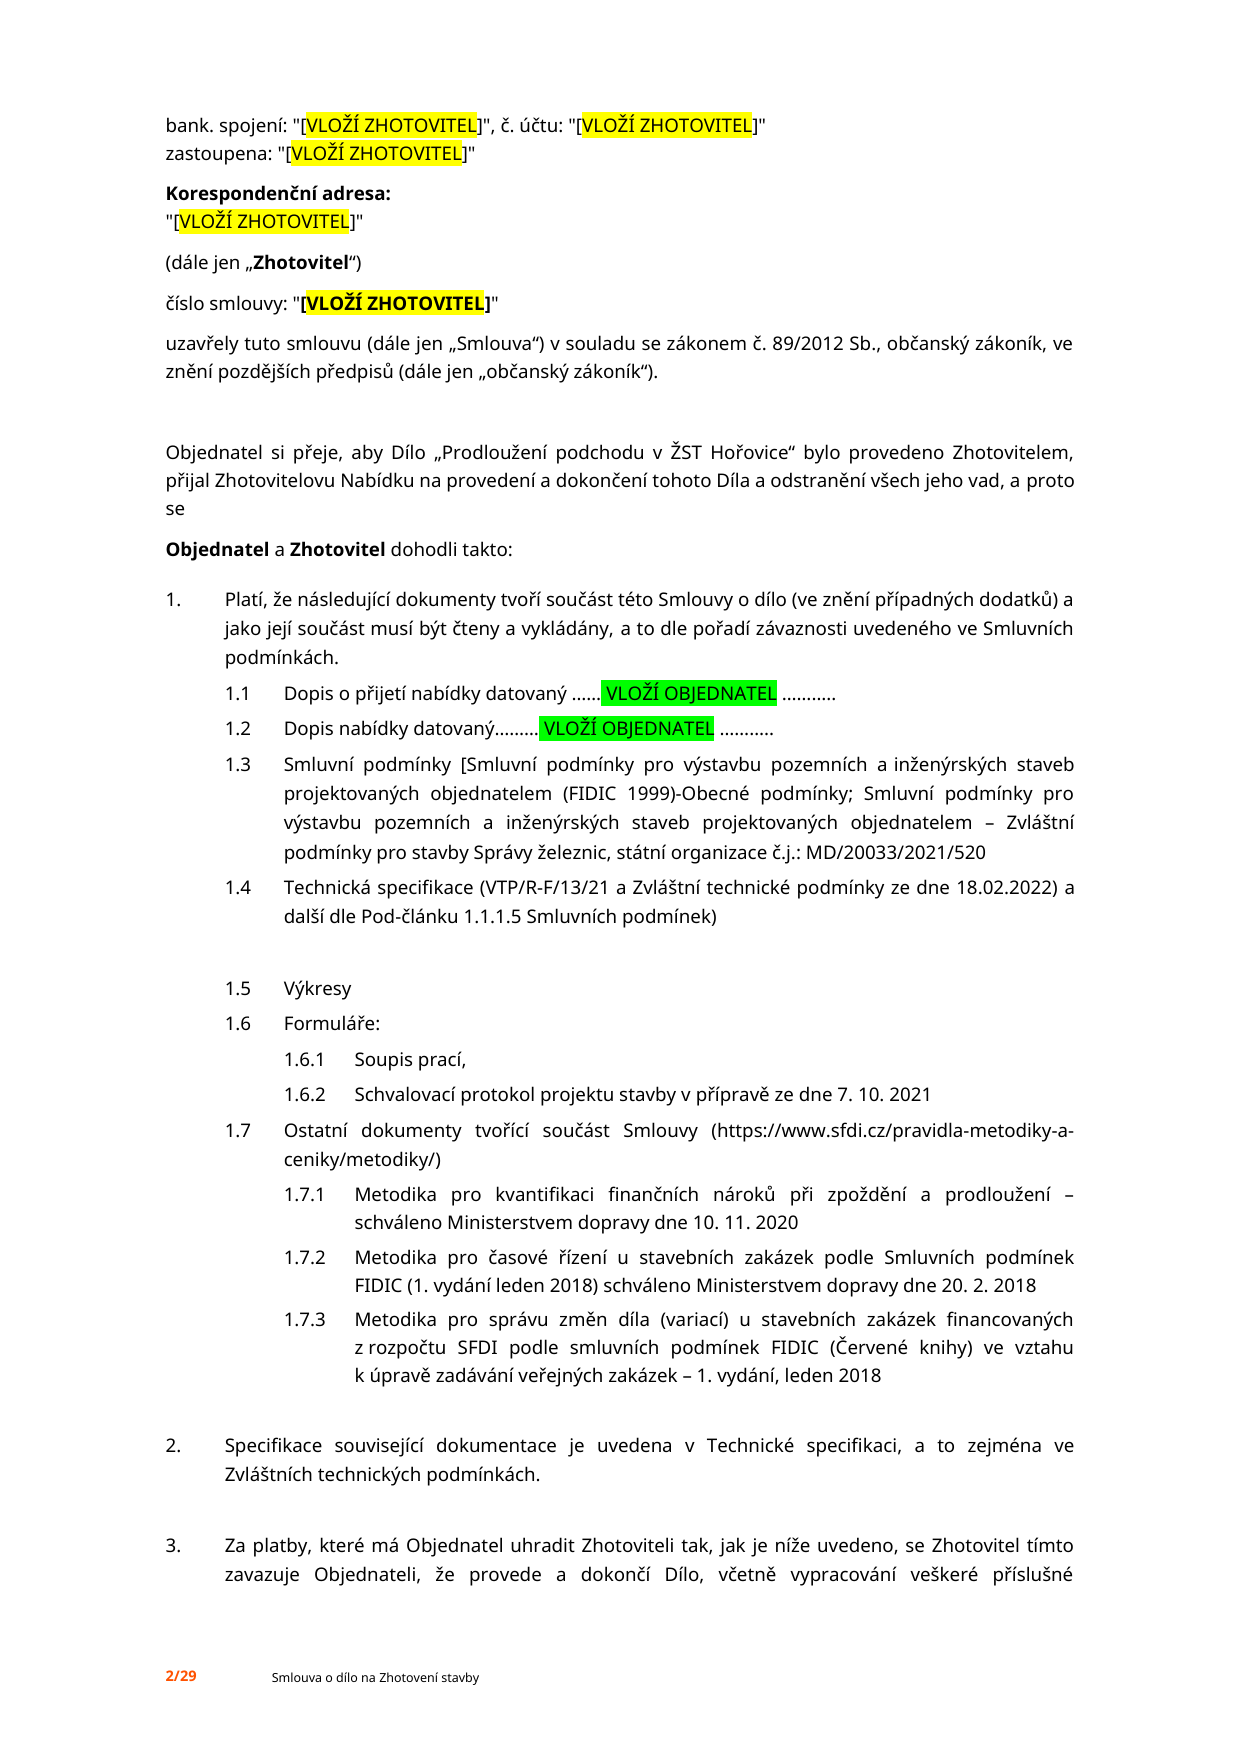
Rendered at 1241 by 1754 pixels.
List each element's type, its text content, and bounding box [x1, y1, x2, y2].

list Ostatní dokumenty tvořící součást Smlouvy (https://www.sfdi.cz/pravidla-metodiky-a-ceniky/metodiky/) [224, 1117, 1075, 1172]
list Dopis nabídky datovaný……… VLOŽÍ OBJEDNATEL ……….. [224, 716, 539, 741]
list Metodika pro správu změn díla (variací) u stavebních zakázek financovaných z rozpočtu SFDI podle smluvních podmínek FIDIC (Červené knihy) ve vztahu k úpravě zadávání veřejných zakázek – 1. vydání, leden 2018 [283, 1306, 1075, 1388]
list Metodika pro kvantifikaci finančních nároků při zpoždění a prodloužení – schváleno Ministerstvem dopravy dne 10. 11. 2020 [283, 1182, 1075, 1235]
list Dopis nabídky datovaný……… VLOŽÍ OBJEDNATEL ……….. [714, 716, 1075, 741]
list Smluvní podmínky [Smluvní podmínky pro výstavbu pozemních a inženýrských staveb projektovaných objednatelem (FIDIC 1999)-Obecné podmínky; Smluvní podmínky pro výstavbu pozemních a inženýrských staveb projektovaných objednatelem – Zvláštní podmínky pro stavby Správy železnic, státní organizace č.j.: MD/20033/2021/520 [224, 751, 1075, 864]
text Korespondenční adresa: [165, 181, 1075, 206]
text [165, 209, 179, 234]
list Specifikace související dokumentace je uvedena v Technické specifikaci, a to zejména ve Zvláštních technických podmínkách. [165, 1432, 1075, 1487]
text číslo smlouvy: "[VLOŽÍ ZHOTOVITEL]" [484, 290, 1075, 315]
text zastoupena: "[VLOŽÍ ZHOTOVITEL]" [462, 140, 1075, 166]
list Soupis prací, [283, 1046, 1075, 1071]
list Metodika pro časové řízení u stavebních zakázek podle Smluvních podmínek FIDIC (1. vydání leden 2018) schváleno Ministerstvem dopravy dne 20. 2. 2018 [283, 1244, 1075, 1297]
text "[VLOŽÍ ZHOTOVITEL]" [349, 209, 1075, 234]
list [165, 1532, 1075, 1587]
text uzavřely tuto smlouvu (dále jen „Smlouva“) v souladu se zákonem č. 89/2012 Sb., občanský zákoník, ve znění pozdějších předpisů (dále jen „občanský zákoník“). [165, 330, 1075, 384]
list Výkresy [224, 975, 1075, 1000]
text Objednatel si přeje, aby Dílo „Prodloužení podchodu v ŽST Hořovice“ bylo provedeno Zhotovitelem, přijal Zhotovitelovu Nabídku na provedení a dokončení tohoto Díla a odstranění všech jeho vad, a proto se [165, 439, 1075, 521]
text (dále jen „Zhotovitel“) [165, 249, 1075, 275]
list Platí, že následující dokumenty tvoří součást této Smlouvy o dílo (ve znění případných dodatků) a jako její součást musí být čteny a vykládány, a to dle pořadí závaznosti uvedeného ve Smluvních podmínkách. [165, 586, 1075, 670]
text bank. spojení: "[VLOŽÍ ZHOTOVITEL]", č. účtu: "[VLOŽÍ ZHOTOVITEL]" [752, 112, 1075, 138]
text zastoupena: "[VLOŽÍ ZHOTOVITEL]" [165, 140, 291, 166]
list Schvalovací protokol projektu stavby v přípravě ze dne 7. 10. 2021 [283, 1081, 1075, 1107]
text číslo smlouvy: "[VLOŽÍ ZHOTOVITEL]" [165, 290, 306, 315]
text Objednatel a Zhotovitel dohodli takto: [165, 536, 1075, 561]
list Technická specifikace (VTP/R-F/13/21 a Zvláštní technické podmínky ze dne 18.02.2022) a další dle Pod-článku 1.1.1.5 Smluvních podmínek) [224, 874, 1075, 929]
list Dopis o přijetí nabídky datovaný …… VLOŽÍ OBJEDNATEL ……….. [224, 680, 601, 706]
list Dopis o přijetí nabídky datovaný …… VLOŽÍ OBJEDNATEL ……….. [777, 680, 1075, 706]
list Formuláře: [224, 1010, 1075, 1036]
